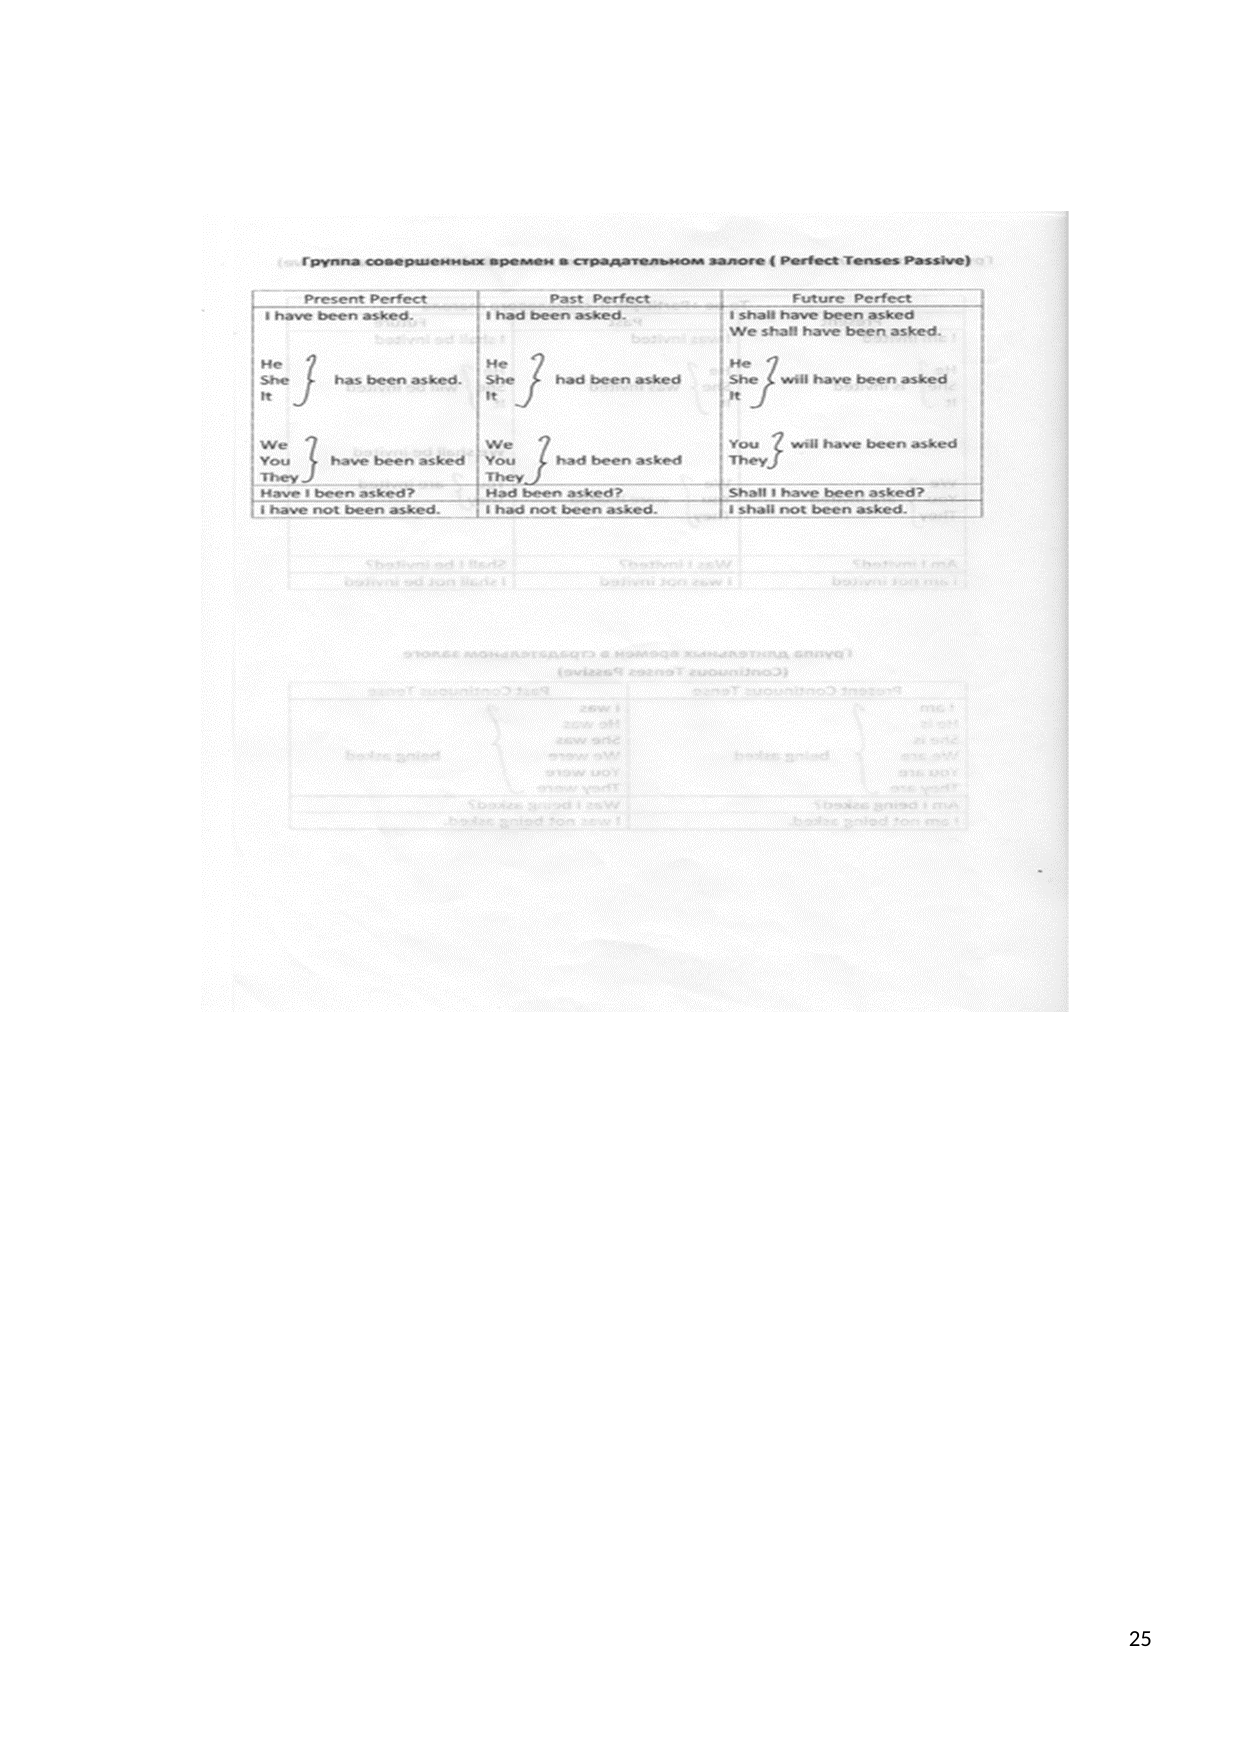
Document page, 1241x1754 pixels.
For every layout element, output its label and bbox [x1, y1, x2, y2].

picture [200, 211, 1069, 1012]
